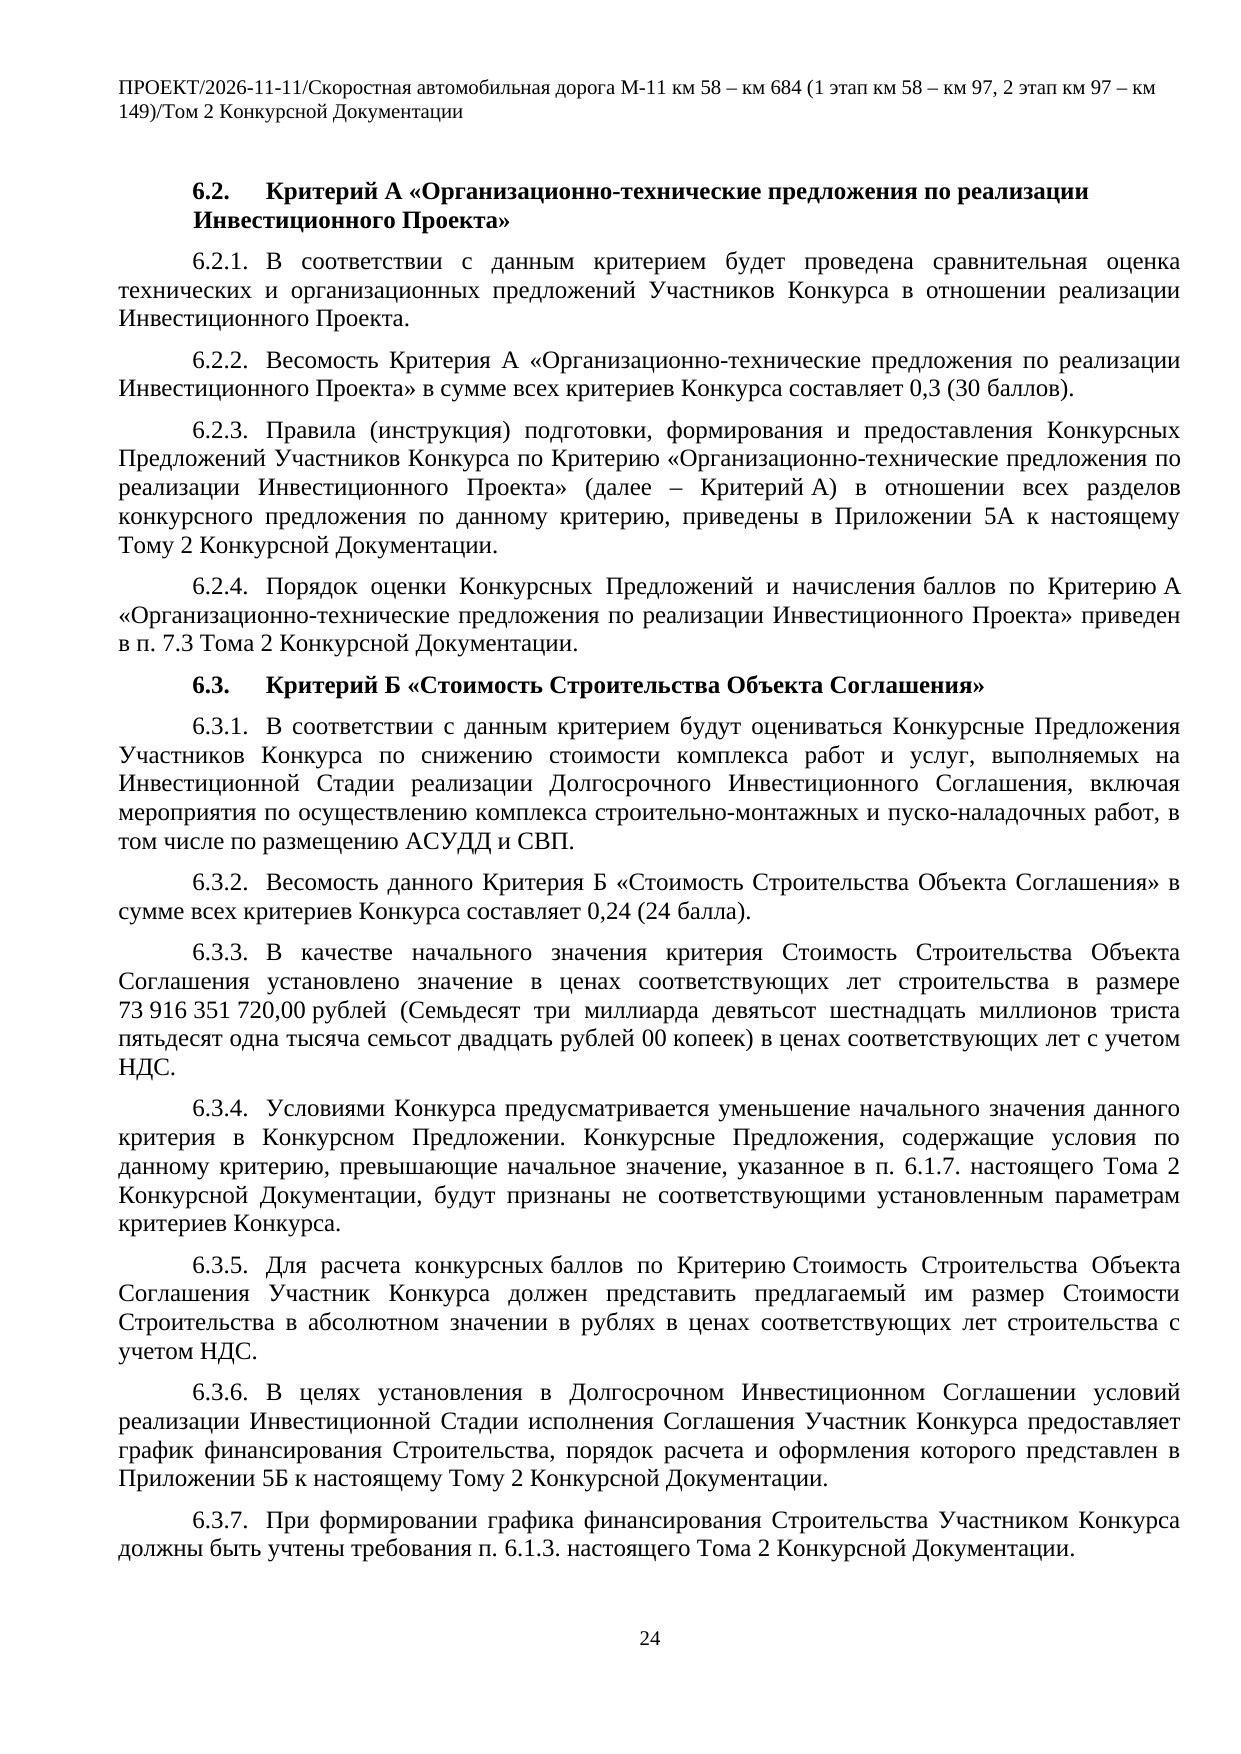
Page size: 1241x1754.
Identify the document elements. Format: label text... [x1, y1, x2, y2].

list Для расчета конкурсных баллов по Критерию Стоимость Строительства Объекта Соглашения Участник Конкурса должен представить предлагаемый им размер Стоимости Строительства в абсолютном значении в рублях в ценах соответствующих лет строительства с учетом НДС. [118, 1250, 1181, 1365]
list В качестве начального значения критерия Стоимость Строительства Объекта Соглашения установлено значение в ценах соответствующих лет строительства в размере 73 916 351 720,00 рублей (Семьдесят три миллиарда девятьсот шестнадцать миллионов триста пятьдесят одна тысяча семьсот двадцать рублей 00 копеек) в ценах соответствующих лет с учетом НДС. [118, 937, 1181, 1081]
list В соответствии с данным критерием будут оцениваться Конкурсные Предложения Участников Конкурса по снижению стоимости комплекса работ и услуг, выполняемых на Инвестиционной Стадии реализации Долгосрочного Инвестиционного Соглашения, включая мероприятия по осуществлению комплекса строительно-монтажных и пуско-наладочных работ, в том числе по размещению АСУДД и СВП. [118, 711, 1181, 855]
list В соответствии с данным критерием будет проведена сравнительная оценка технических и организационных предложений Участников Конкурса в отношении реализации Инвестиционного Проекта. [118, 246, 1181, 332]
list Порядок оценки Конкурсных Предложений и начисления баллов по Критерию А «Организационно-технические предложения по реализации Инвестиционного Проекта» приведен в п. 7.3 Тома 2 Конкурсной Документации. [118, 571, 1181, 657]
list Весомость данного Критерия Б «Стоимость Строительства Объекта Соглашения» в сумме всех критериев Конкурса составляет 0,24 (24 балла). [118, 867, 1181, 925]
subtitle Критерий А «Организационно-технические предложения по реализации Инвестиционного Проекта» [192, 176, 1181, 233]
list Весомость Критерия А «Организационно-технические предложения по реализации Инвестиционного Проекта» в сумме всех критериев Конкурса составляет 0,3 (30 баллов). [118, 345, 1181, 402]
list Правила (инструкция) подготовки, формирования и предоставления Конкурсных Предложений Участников Конкурса по Критерию «Организационно-технические предложения по реализации Инвестиционного Проекта» (далее – Критерий А) в отношении всех разделов конкурсного предложения по данному критерию, приведены в Приложении 5А к настоящему Тому 2 Конкурсной Документации. [118, 415, 1181, 558]
list В целях установления в Долгосрочном Инвестиционном Соглашении условий реализации Инвестиционной Стадии исполнения Соглашения Участник Конкурса предоставляет график финансирования Строительства, порядок расчета и оформления которого представлен в Приложении 5Б к настоящему Тому 2 Конкурсной Документации. [118, 1377, 1181, 1492]
list Условиями Конкурса предусматривается уменьшение начального значения данного критерия в Конкурсном Предложении. Конкурсные Предложения, содержащие условия по данному критерию, превышающие начальное значение, указанное в п. 6.1.7. настоящего Тома 2 Конкурсной Документации, будут признаны не соответствующими установленным параметрам критериев Конкурса. [118, 1093, 1181, 1237]
list При формировании графика финансирования Строительства Участником Конкурса должны быть учтены требования п. 6.1.3. настоящего Тома 2 Конкурсной Документации. [118, 1505, 1181, 1562]
subtitle Критерий Б «Стоимость Строительства Объекта Соглашения» [192, 670, 1181, 698]
